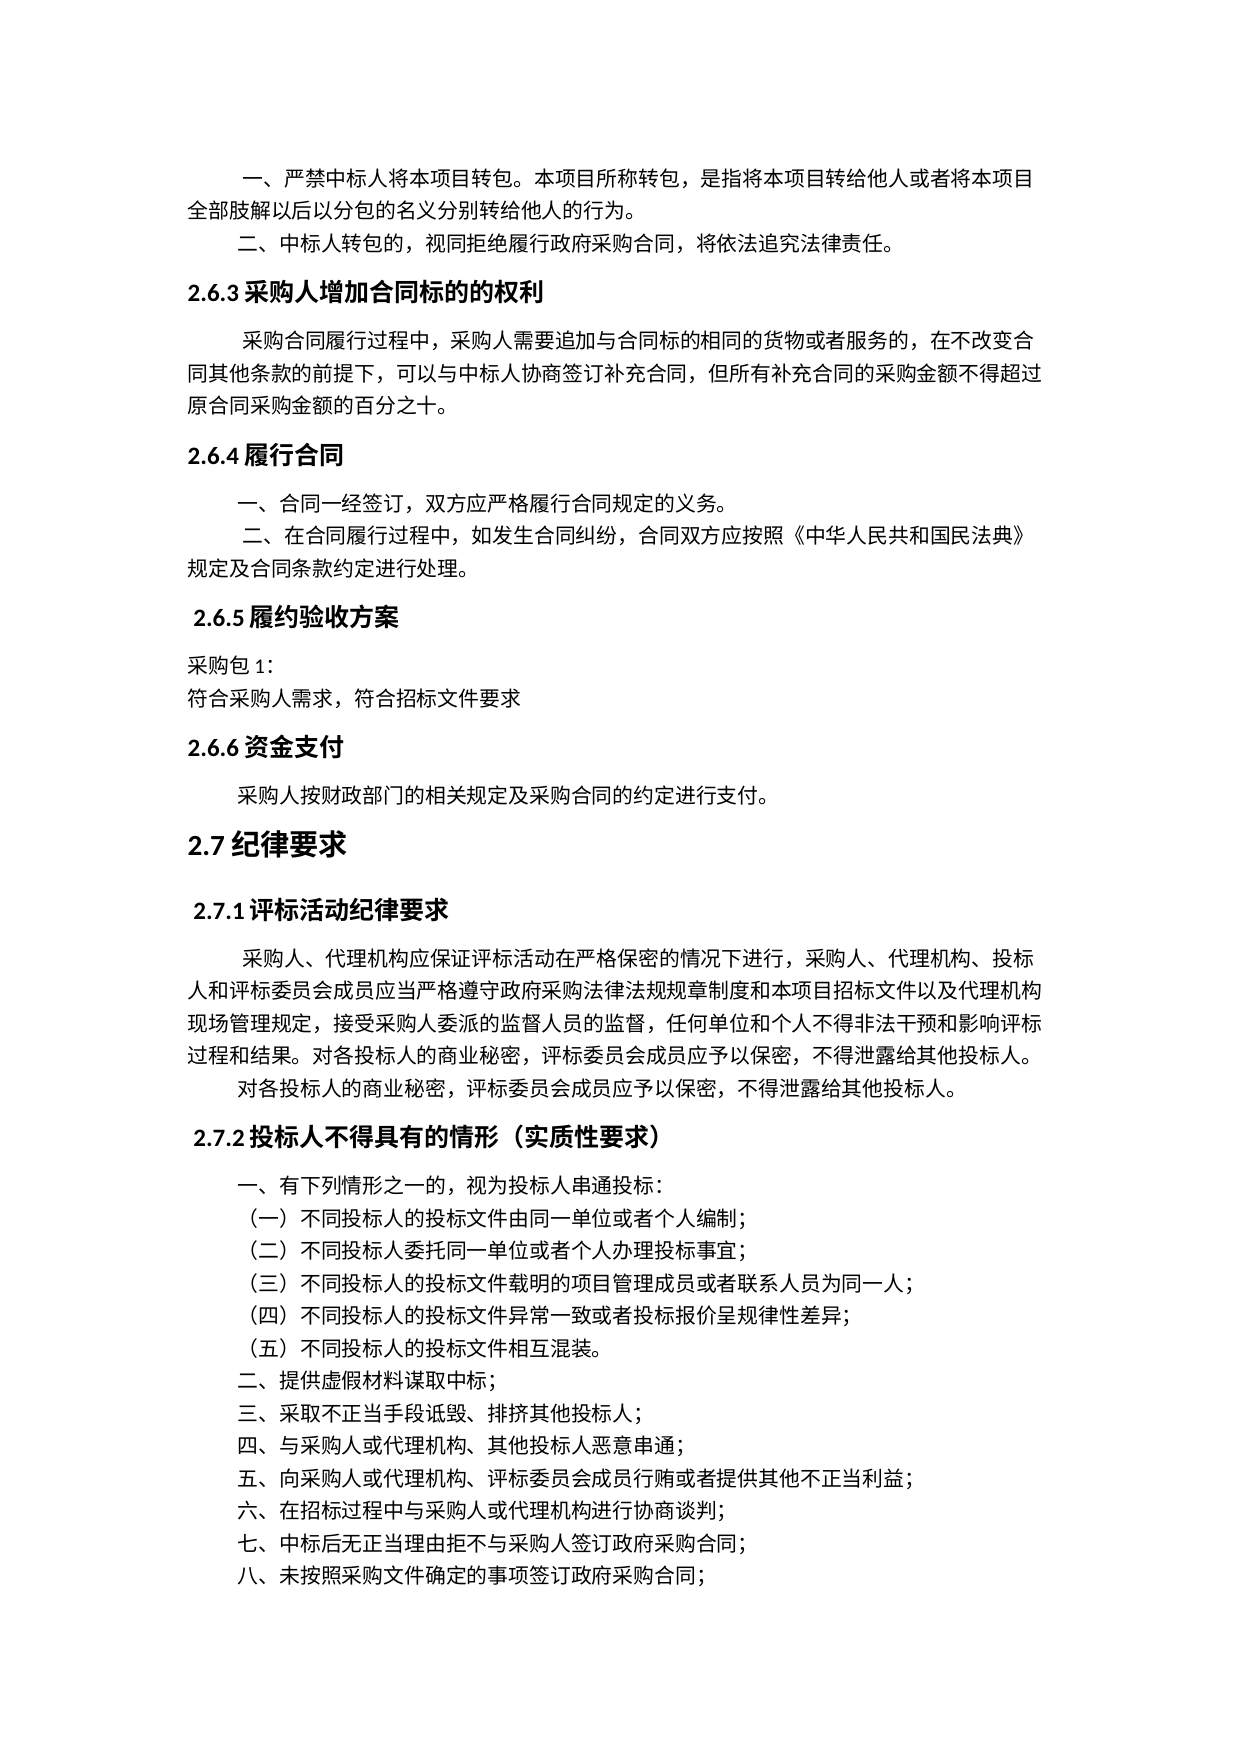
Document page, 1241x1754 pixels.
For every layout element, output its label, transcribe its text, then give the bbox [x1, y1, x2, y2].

text 采购人按财政部门的相关规定及采购合同的约定进行支付。 [187, 779, 1053, 812]
text 采购包1： [187, 649, 1053, 682]
text （三）不同投标人的投标文件载明的项目管理成员或者联系人员为同一人； [187, 1267, 1053, 1299]
text （一）不同投标人的投标文件由同一单位或者个人编制； [187, 1202, 1053, 1234]
text 2.6.3采购人增加合同标的的权利 [187, 259, 1053, 324]
text （四）不同投标人的投标文件异常一致或者投标报价呈规律性差异； [187, 1299, 1053, 1332]
text 二、中标人转包的，视同拒绝履行政府采购合同，将依法追究法律责任。 [187, 227, 1053, 259]
text 七、中标后无正当理由拒不与采购人签订政府采购合同； [187, 1527, 1053, 1559]
text 2.7.1评标活动纪律要求 [187, 877, 1053, 942]
text （二）不同投标人委托同一单位或者个人办理投标事宜； [187, 1234, 1053, 1267]
text 四、与采购人或代理机构、其他投标人恶意串通； [187, 1429, 1053, 1462]
text 采购人、代理机构应保证评标活动在严格保密的情况下进行，采购人、代理机构、投标人和评标委员会成员应当严格遵守政府采购法律法规规章制度和本项目招标文件以及代理机构现场管理规定，接受采购人委派的监督人员的监督，任何单位和个人不得非法干预和影响评标过程和结果。对各投标人的商业秘密，评标委员会成员应予以保密，不得泄露给其他投标人。 [187, 942, 1053, 1072]
text 符合采购人需求，符合招标文件要求 [187, 682, 1053, 714]
text 六、在招标过程中与采购人或代理机构进行协商谈判； [187, 1494, 1053, 1527]
text 五、向采购人或代理机构、评标委员会成员行贿或者提供其他不正当利益； [187, 1462, 1053, 1494]
text 采购合同履行过程中，采购人需要追加与合同标的相同的货物或者服务的，在不改变合同其他条款的前提下，可以与中标人协商签订补充合同，但所有补充合同的采购金额不得超过原合同采购金额的百分之十。 [187, 324, 1053, 422]
text 二、提供虚假材料谋取中标； [187, 1364, 1053, 1397]
text 2.6.6资金支付 [187, 714, 1053, 779]
text 2.6.4履行合同 [187, 422, 1053, 487]
text 三、采取不正当手段诋毁、排挤其他投标人； [187, 1397, 1053, 1429]
text 一、有下列情形之一的，视为投标人串通投标： [187, 1169, 1053, 1202]
text 八、未按照采购文件确定的事项签订政府采购合同； [187, 1559, 1053, 1592]
text 一、严禁中标人将本项目转包。本项目所称转包，是指将本项目转给他人或者将本项目全部肢解以后以分包的名义分别转给他人的行为。 [187, 162, 1053, 227]
text 2.7纪律要求 [187, 812, 1053, 877]
text （五）不同投标人的投标文件相互混装。 [187, 1332, 1053, 1364]
text 2.7.2投标人不得具有的情形（实质性要求） [187, 1104, 1053, 1169]
text 二、在合同履行过程中，如发生合同纠纷，合同双方应按照《中华人民共和国民法典》规定及合同条款约定进行处理。 [187, 519, 1053, 584]
text 对各投标人的商业秘密，评标委员会成员应予以保密，不得泄露给其他投标人。 [187, 1072, 1053, 1104]
text 一、合同一经签订，双方应严格履行合同规定的义务。 [187, 487, 1053, 519]
text 2.6.5履约验收方案 [187, 584, 1053, 649]
